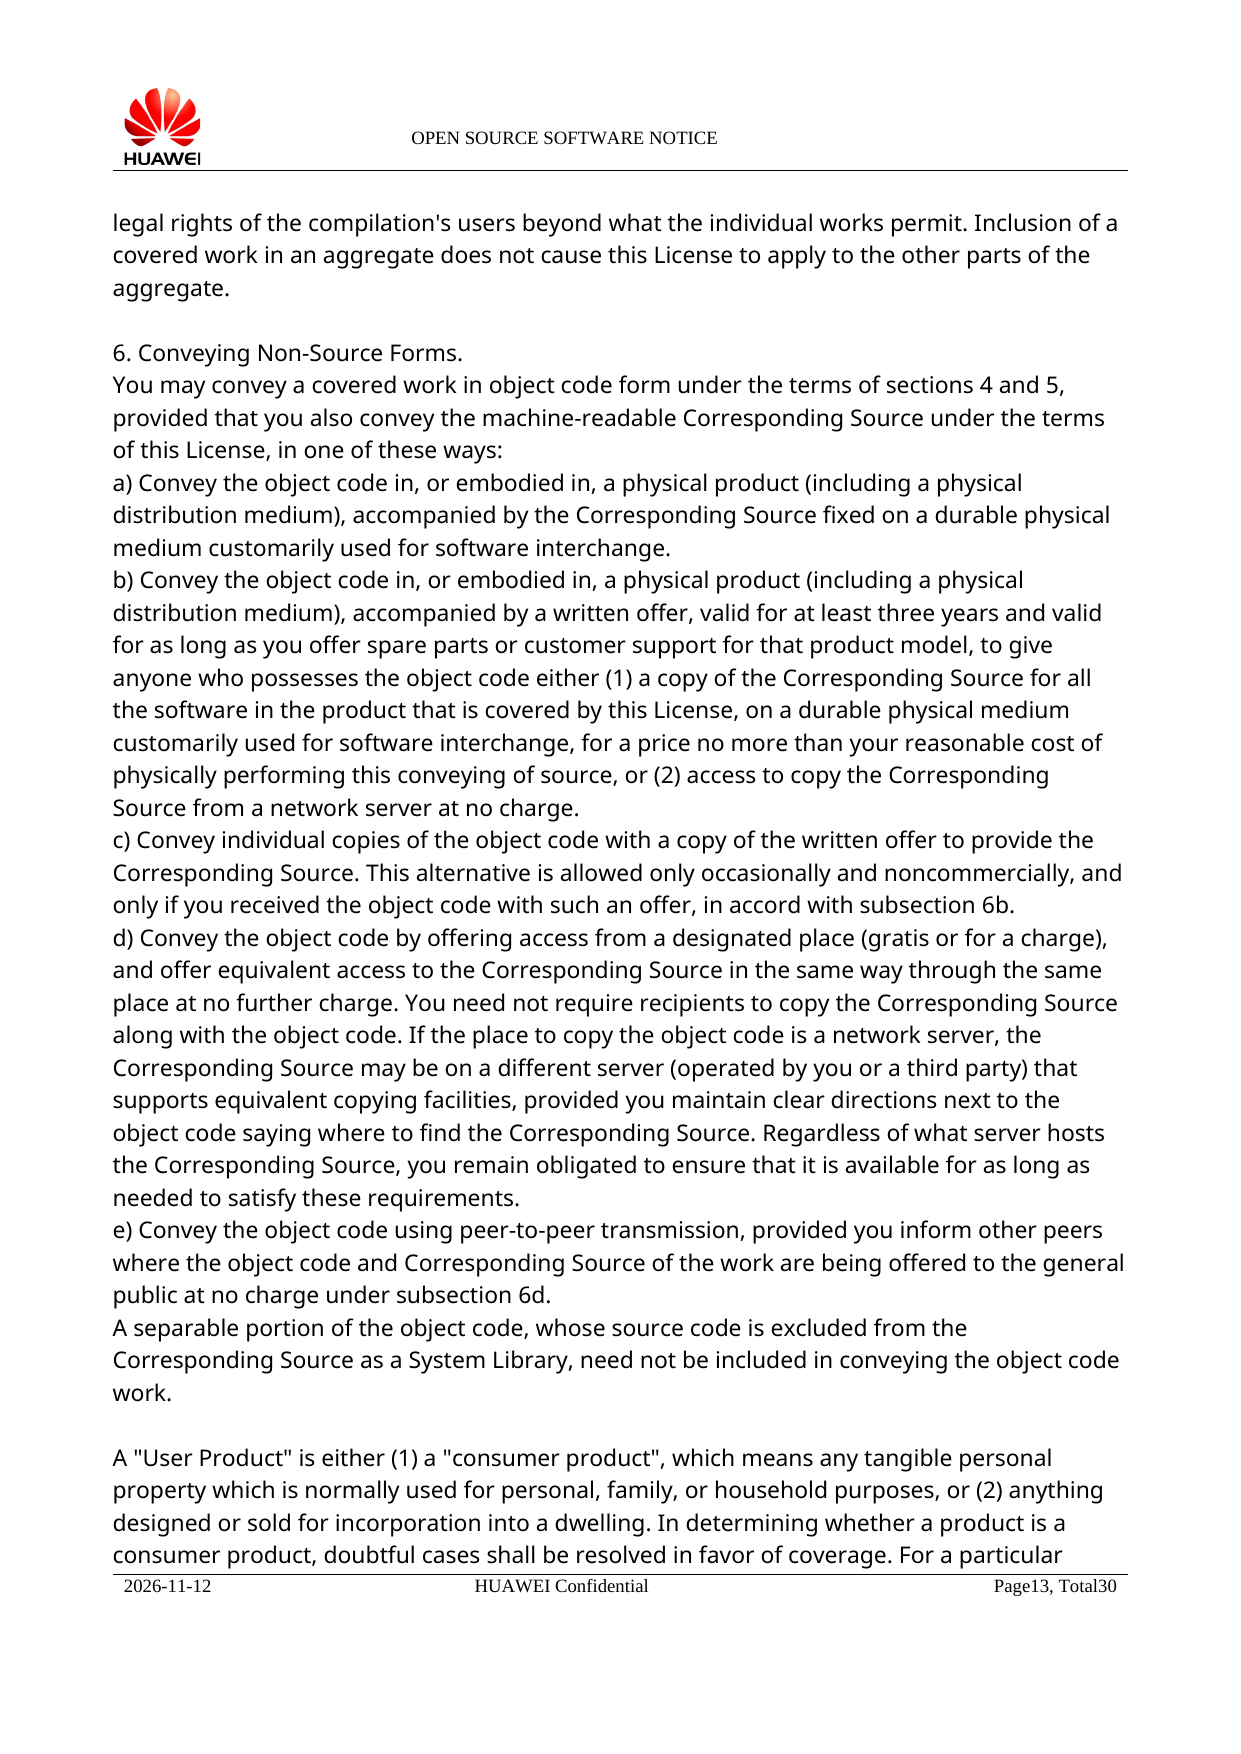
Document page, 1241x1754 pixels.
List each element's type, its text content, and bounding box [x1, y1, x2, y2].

text You may convey a covered work in object code form under the terms of sections 4 and 5, provided that you also convey the machine-readable Corresponding Source under the terms of this License, in one of these ways: [112, 369, 1128, 466]
text e) Convey the object code using peer-to-peer transmission, provided you inform other peers where the object code and Corresponding Source of the work are being offered to the general public at no charge under subsection 6d. [112, 1214, 1128, 1311]
text 6. Conveying Non-Source Forms. [112, 336, 1128, 369]
text A separable portion of the object code, whose source code is excluded from the Corresponding Source as a System Library, need not be included in conveying the object code work. [112, 1311, 1128, 1409]
text a) Convey the object code in, or embodied in, a physical product (including a physical distribution medium), accompanied by the Corresponding Source fixed on a durable physical medium customarily used for software interchange. [112, 466, 1128, 564]
text c) Convey individual copies of the object code with a copy of the written offer to provide the Corresponding Source. This alternative is allowed only occasionally and noncommercially, and only if you received the object code with such an offer, in accord with subsection 6b. [112, 824, 1128, 921]
picture [124, 88, 201, 165]
text b) Convey the object code in, or embodied in, a physical product (including a physical distribution medium), accompanied by a written offer, valid for at least three years and valid for as long as you offer spare parts or customer support for that product model, to give anyone who possesses the object code either (1) a copy of the Corresponding Source for all the software in the product that is covered by this License, on a durable physical medium customarily used for software interchange, for a price no more than your reasonable cost of physically performing this conveying of source, or (2) access to copy the Corresponding Source from a network server at no charge. [112, 564, 1128, 824]
text d) Convey the object code by offering access from a designated place (gratis or for a charge), and offer equivalent access to the Corresponding Source in the same way through the same place at no further charge. You need not require recipients to copy the Corresponding Source along with the object code. If the place to copy the object code is a network server, the Corresponding Source may be on a different server (operated by you or a third party) that supports equivalent copying facilities, provided you maintain clear directions next to the object code saying where to find the Corresponding Source. Regardless of what server hosts the Corresponding Source, you remain obligated to ensure that it is available for as long as needed to satisfy these requirements. [112, 921, 1128, 1214]
